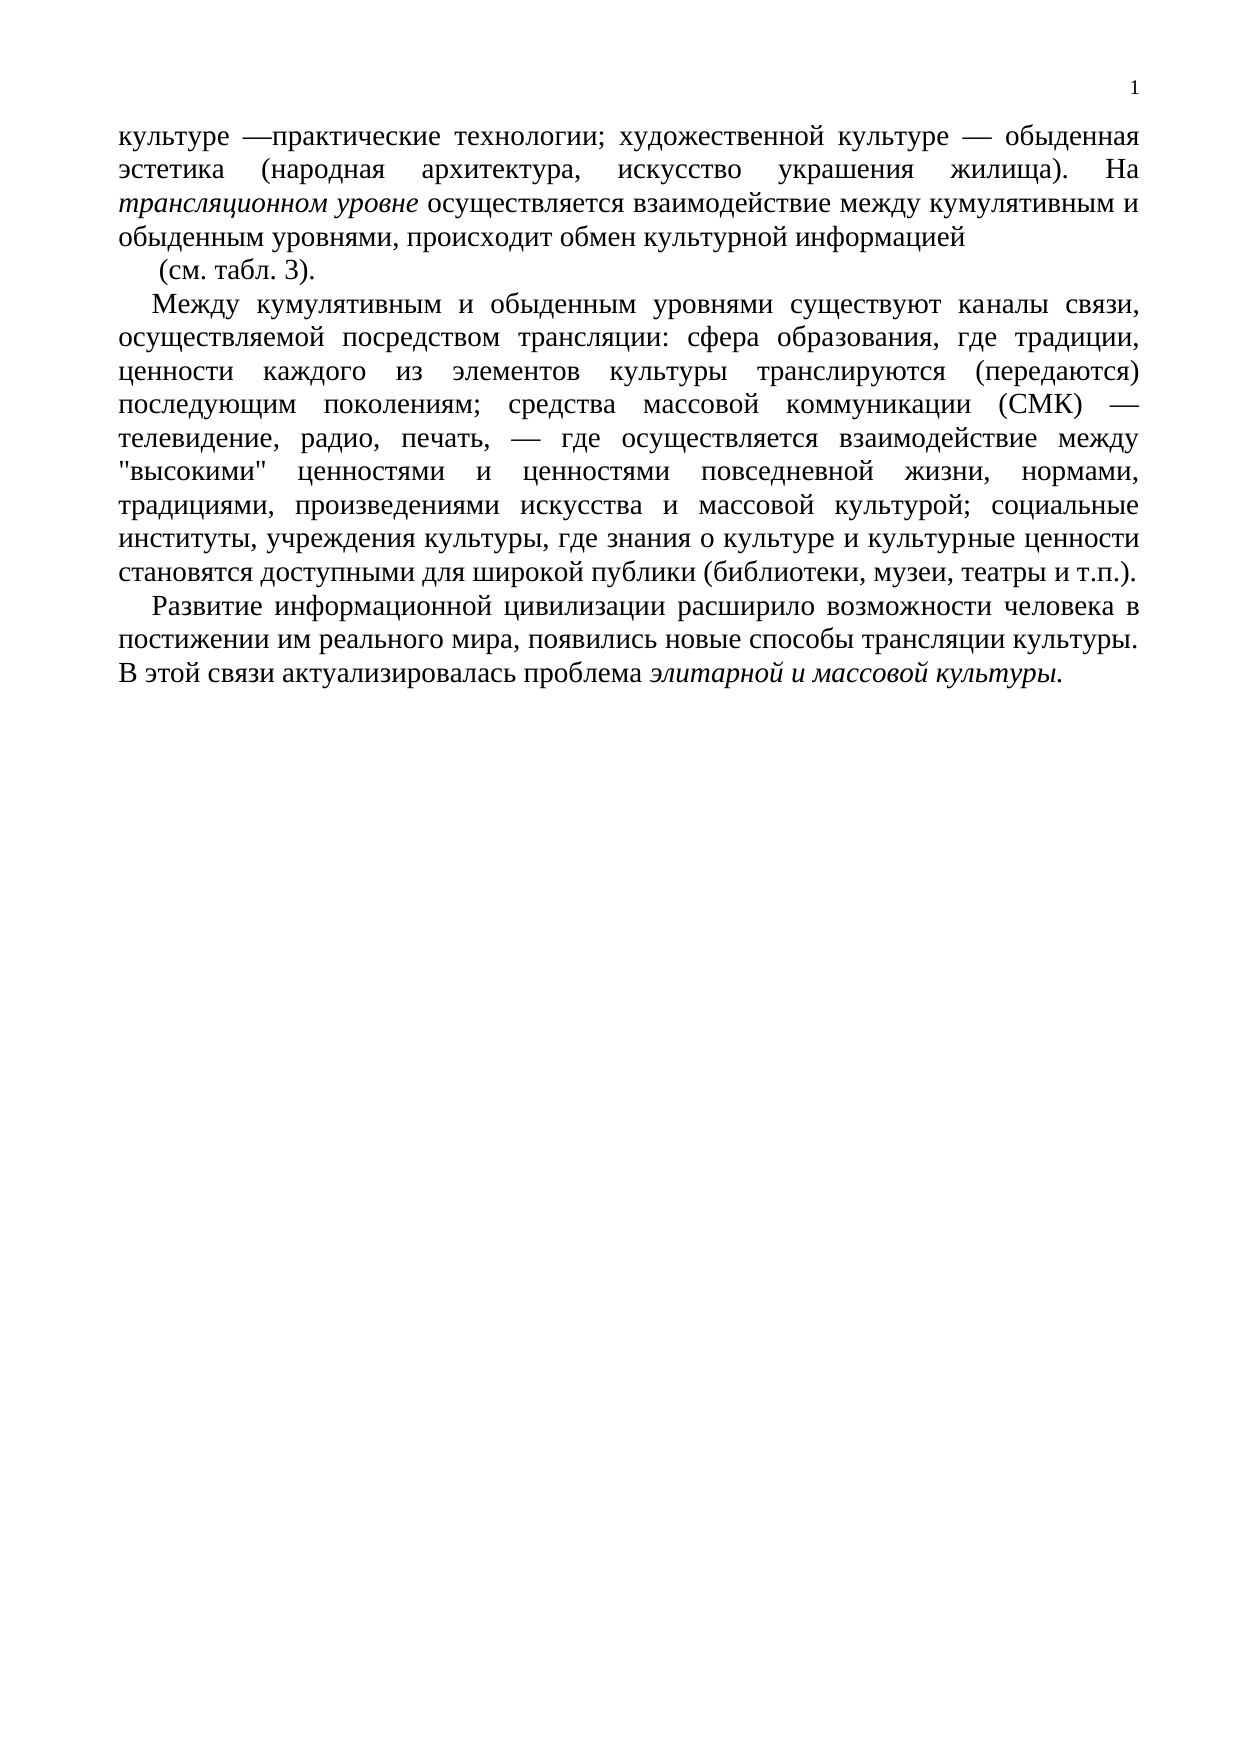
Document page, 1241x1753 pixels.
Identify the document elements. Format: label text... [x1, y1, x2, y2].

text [118, 118, 1140, 252]
text Развитие информационной цивилизации расширило возможности человека в постижении им реального мира, появились новые способы трансляции культуры. В этой связи актуализировалась проблема элитарной и массовой культуры. [118, 588, 1140, 688]
text Между кумулятивным и обыденным уровнями существуют каналы связи, осуществляемой посредством трансляции: сфера образования, где традиции, ценности каждого из элементов культуры транслируются (передаются) последующим поколениям; средства массовой коммуникации (СМК) — телевидение, радио, печать, — где осуществляется взаимодействие между "высокими" ценностями и ценностями повседневной жизни, нормами, традициями, произведениями искусства и массовой культурой; социальные институты, учреждения культуры, где знания о культуре и культурные ценности становятся доступными для широкой публики (библиотеки, музеи, театры и т.п.). [118, 286, 1140, 588]
text (см. табл. 3). [118, 252, 1140, 286]
